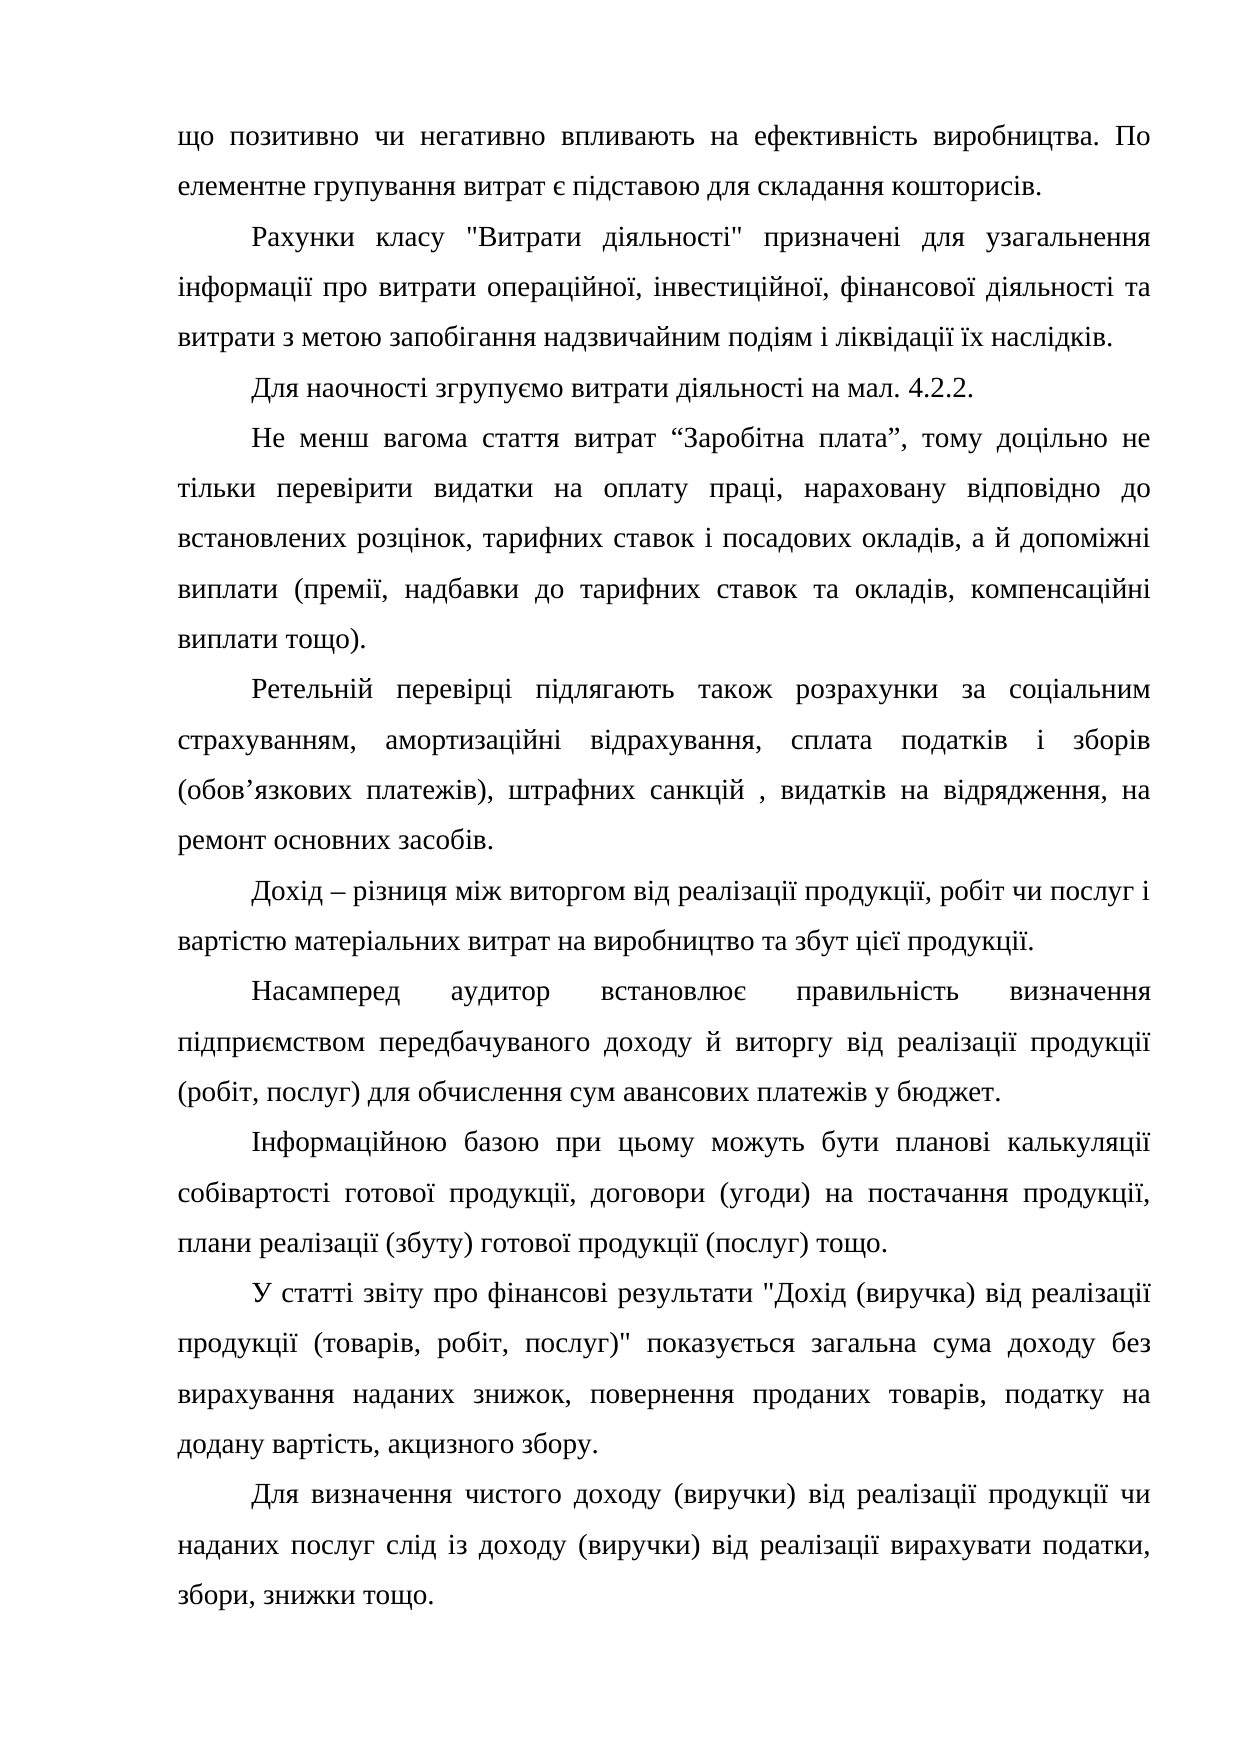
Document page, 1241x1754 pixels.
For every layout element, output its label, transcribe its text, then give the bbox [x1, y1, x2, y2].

text У статті звіту про фінансові результати "Дохід (виручка) від реалізації продукції (товарів, робіт, послуг)" показується загальна сума доходу без вирахування наданих знижок, повернення проданих товарів, податку на додану вартість, акцизного збору. [177, 1275, 1152, 1460]
text Не менш вагома стаття витрат “Заробітна плата”, тому доцільно не тільки перевірити видатки на оплату праці, нараховану відповідно до встановлених розцінок, тарифних ставок і посадових окладів, а й допоміжні виплати (премії, надбавки до тарифних ставок та окладів, компенсаційні виплати тощо). [177, 420, 1152, 655]
text Інформаційною базою при цьому можуть бути планові калькуляції собівартості готової продукції, договори (угоди) на постачання продукції, плани реалізації (збуту) готової продукції (послуг) тощо. [177, 1124, 1152, 1258]
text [177, 118, 1152, 202]
text Для наочності згрупуємо витрати діяльності на мал. 4.2.2. [177, 370, 1152, 403]
text Для визначення чистого доходу (виручки) від реалізації продукції чи наданих послуг слід із доходу (виручки) від реалізації вирахувати податки, збори, знижки тощо. [177, 1477, 1152, 1611]
text Рахунки класу "Витрати діяльності" призначені для узагальнення інформації про витрати операційної, інвестиційної, фінансової діяльності та витрати з метою запобігання надзвичайним подіям і ліквідації їх наслідків. [177, 219, 1152, 353]
text Дохід – різниця між виторгом від реалізації продукції, робіт чи послуг і вартістю матеріальних витрат на виробництво та збут цієї продукції. [177, 873, 1152, 957]
text Насамперед аудитор встановлює правильність визначення підприємством передбачуваного доходу й виторгу від реалізації продукції (робіт, послуг) для обчислення сум авансових платежів у бюджет. [177, 973, 1152, 1108]
text Ретельній перевірці підлягають також розрахунки за соціальним страхуванням, амортизаційні відрахування, сплата податків і зборів (обов’язкових платежів), штрафних санкцій , видатків на відрядження, на ремонт основних засобів. [177, 672, 1152, 856]
